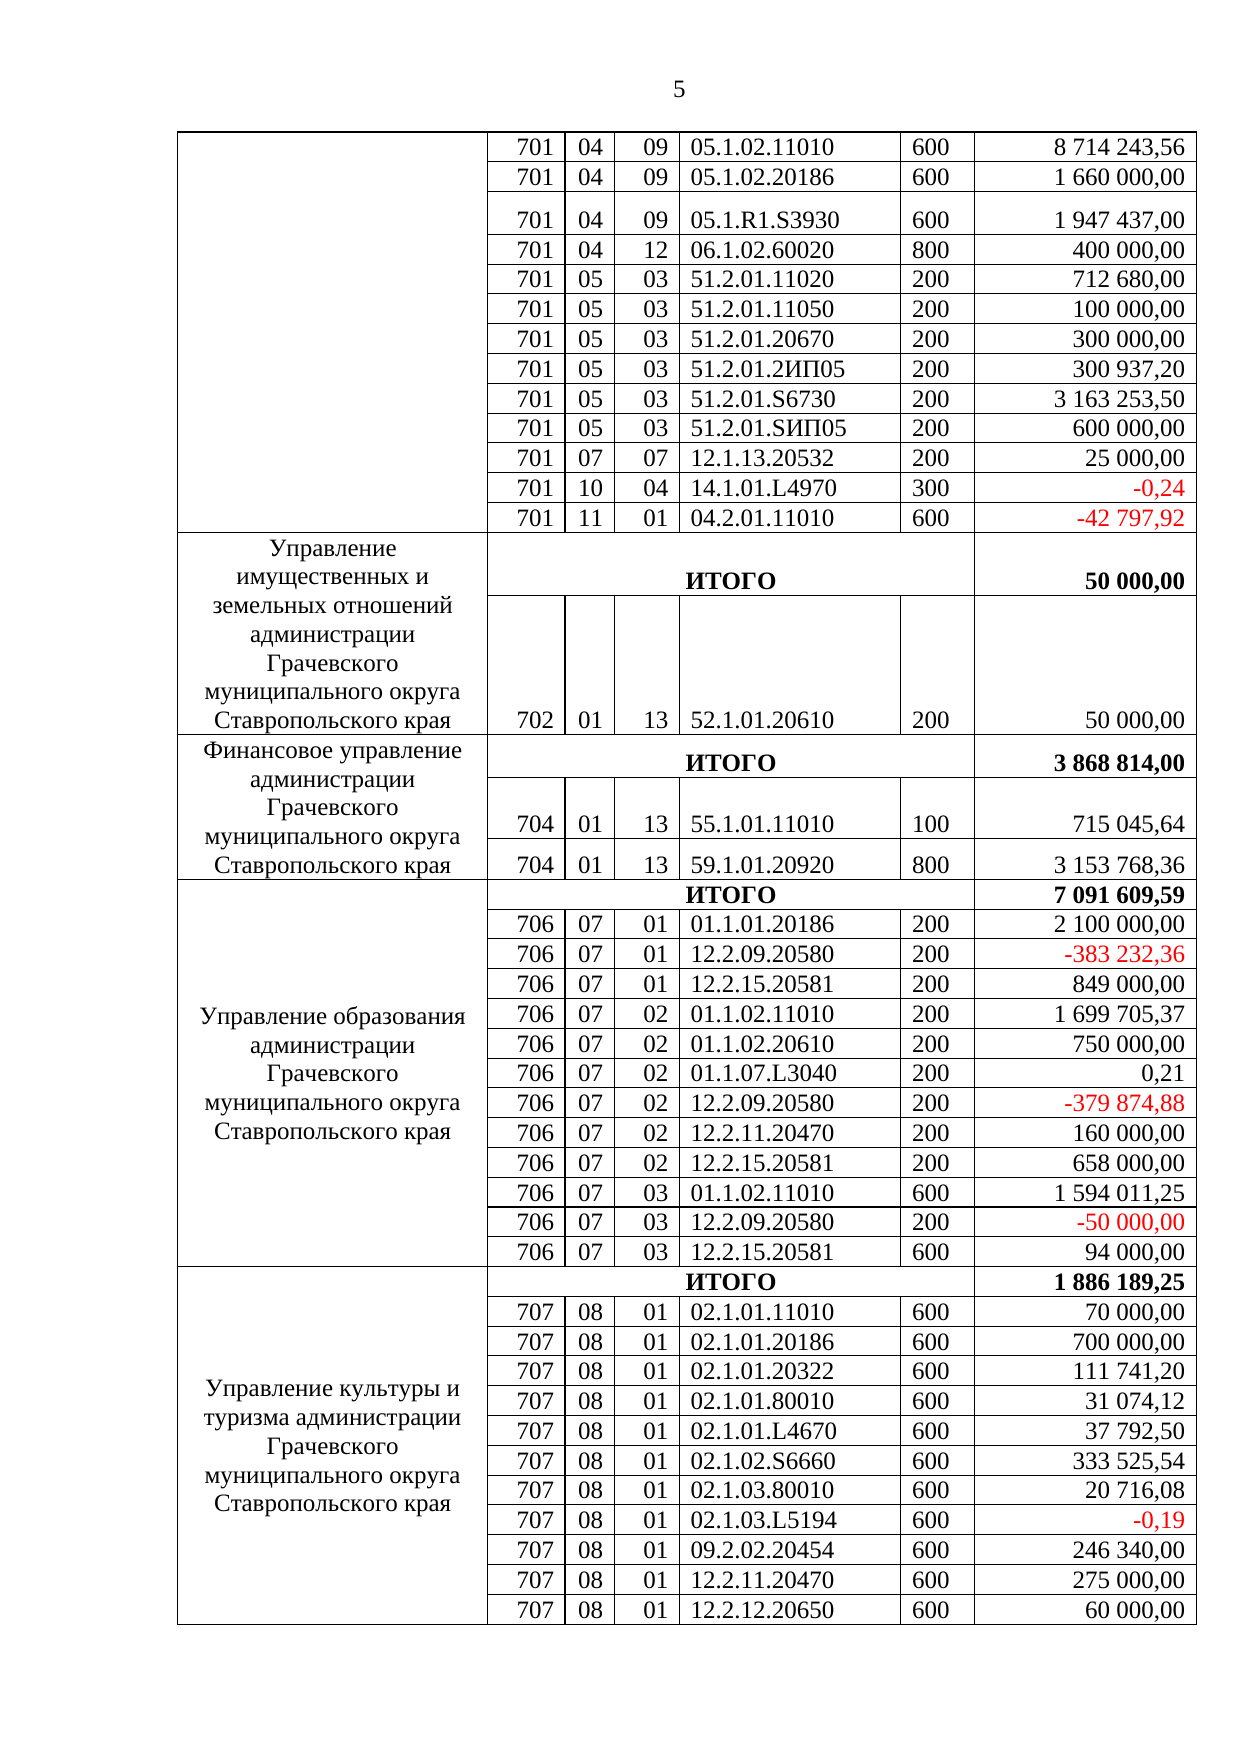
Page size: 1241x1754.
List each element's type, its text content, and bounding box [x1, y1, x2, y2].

table_cell 04.2.01.11010 [680, 503, 900, 532]
table_cell 658 000,00 [975, 1148, 1196, 1177]
table_cell 08 [566, 1535, 614, 1564]
table_cell 07 [566, 910, 614, 938]
table_cell 706 [488, 1237, 564, 1266]
table_cell 51.2.01.20670 [680, 324, 900, 353]
table_cell 707 [488, 1327, 564, 1355]
table_cell 08 [566, 1297, 614, 1326]
table_cell 03 [615, 1237, 679, 1266]
table_cell 07 [566, 1148, 614, 1177]
table_cell 51.2.01.SИП05 [680, 414, 900, 442]
table_cell 600 [901, 1565, 974, 1594]
table_cell 707 [488, 1505, 564, 1534]
table_cell 50 000,00 [975, 533, 1196, 595]
table_cell 701 [488, 324, 564, 353]
table_cell -0,24 [975, 473, 1196, 502]
table_cell 01 [566, 778, 614, 838]
table_cell Управление образования администрации Грачевского муниципального округа Ставропольского края [178, 880, 487, 1266]
table_cell -50 000,00 [975, 1208, 1196, 1236]
table_cell 715 045,64 [975, 778, 1196, 838]
table_cell 01 [615, 1386, 679, 1415]
table_cell 600 [901, 192, 974, 234]
table_cell 707 [488, 1297, 564, 1326]
table_cell 600 [901, 1327, 974, 1355]
table_cell 706 [488, 1208, 564, 1236]
table_cell 04 [615, 473, 679, 502]
table_cell 600 [901, 1386, 974, 1415]
table_cell 07 [566, 939, 614, 968]
table_cell 600 [901, 1505, 974, 1534]
table_cell 707 [488, 1356, 564, 1385]
table_cell 01 [566, 596, 614, 734]
table_cell 200 [901, 265, 974, 293]
table_cell 05.1.02.20186 [680, 162, 900, 191]
table_cell 701 [488, 384, 564, 412]
table_cell 712 680,00 [975, 265, 1196, 293]
table_cell 12.2.09.20580 [680, 1088, 900, 1117]
table_cell 37 792,50 [975, 1416, 1196, 1445]
table_cell 08 [566, 1505, 614, 1534]
table_cell 08 [566, 1446, 614, 1474]
table_cell 13 [615, 778, 679, 838]
table_cell 04 [566, 235, 614, 263]
table_cell 03 [615, 324, 679, 353]
table_cell 600 [901, 1535, 974, 1564]
table_cell 01.1.07.L3040 [680, 1059, 900, 1087]
table_cell 04 [566, 133, 614, 161]
table_cell 05 [566, 414, 614, 442]
table_cell 1 886 189,25 [975, 1267, 1196, 1296]
table_cell 12.2.09.20580 [680, 1208, 900, 1236]
table_cell 706 [488, 1029, 564, 1057]
table_cell 701 [488, 162, 564, 191]
table_cell 02 [615, 999, 679, 1028]
table_cell 06.1.02.60020 [680, 235, 900, 263]
table_cell 01 [615, 1356, 679, 1385]
table_cell 52.1.01.20610 [680, 596, 900, 734]
table_cell 701 [488, 265, 564, 293]
table_cell 04 [566, 192, 614, 234]
table_cell 600 [901, 133, 974, 161]
table_cell 706 [488, 969, 564, 998]
table_cell 14.1.01.L4970 [680, 473, 900, 502]
table_cell 01 [615, 1565, 679, 1594]
table_cell 160 000,00 [975, 1118, 1196, 1147]
table_cell 704 [488, 839, 564, 879]
table_cell 05 [566, 324, 614, 353]
table_cell 31 074,12 [975, 1386, 1196, 1415]
table_cell 200 [901, 384, 974, 412]
table_cell 07 [615, 443, 679, 472]
table_cell 02 [615, 1148, 679, 1177]
table_cell 05.1.02.11010 [680, 133, 900, 161]
table_cell 3 868 814,00 [975, 735, 1196, 777]
table_cell 2 100 000,00 [975, 910, 1196, 938]
table_cell 12.2.15.20581 [680, 1148, 900, 1177]
table_cell 200 [901, 1059, 974, 1087]
table_cell 600 [901, 503, 974, 532]
table_cell 01 [566, 839, 614, 879]
table_cell -383 232,36 [975, 939, 1196, 968]
table_cell 600 [901, 1356, 974, 1385]
table_cell 01.1.02.11010 [680, 1178, 900, 1206]
table_cell 03 [615, 294, 679, 323]
table_cell 701 [488, 192, 564, 234]
table_cell 600 [901, 162, 974, 191]
table_cell 12 [615, 235, 679, 263]
table_cell 800 [901, 839, 974, 879]
table_cell 02.1.01.80010 [680, 1386, 900, 1415]
table_cell 01 [615, 1416, 679, 1445]
table_cell 12.2.09.20580 [680, 939, 900, 968]
table_cell 02 [615, 1059, 679, 1087]
table_cell 05 [566, 294, 614, 323]
table_cell 08 [566, 1565, 614, 1594]
table_cell 01 [615, 969, 679, 998]
table_cell 707 [488, 1446, 564, 1474]
table_cell 7 091 609,59 [975, 880, 1196, 908]
table_cell 707 [488, 1476, 564, 1504]
table_cell 07 [566, 1237, 614, 1266]
table_cell 707 [488, 1565, 564, 1594]
table_cell 01 [615, 503, 679, 532]
table_cell 200 [901, 1148, 974, 1177]
table_cell 706 [488, 1059, 564, 1087]
table_cell 60 000,00 [975, 1595, 1196, 1623]
table_cell 02.1.01.11010 [680, 1297, 900, 1326]
table_cell 01 [615, 1505, 679, 1534]
table_cell 01 [615, 939, 679, 968]
table_cell 100 000,00 [975, 294, 1196, 323]
table_cell 08 [566, 1476, 614, 1504]
table_cell 05.1.R1.S3930 [680, 192, 900, 234]
table_cell 08 [566, 1327, 614, 1355]
table_cell 12.1.13.20532 [680, 443, 900, 472]
table_cell 246 340,00 [975, 1535, 1196, 1564]
table_cell 12.2.15.20581 [680, 1237, 900, 1266]
table_cell 12.2.11.20470 [680, 1565, 900, 1594]
table_cell 08 [566, 1356, 614, 1385]
table_cell 200 [901, 969, 974, 998]
table_cell -379 874,88 [975, 1088, 1196, 1117]
table_cell 701 [488, 443, 564, 472]
table_cell 701 [488, 294, 564, 323]
table_cell 1 594 011,25 [975, 1178, 1196, 1206]
table_cell 707 [488, 1386, 564, 1415]
table_cell 600 [901, 1416, 974, 1445]
table_cell ИТОГО [488, 880, 974, 908]
table_cell 07 [566, 1178, 614, 1206]
table_cell 07 [566, 443, 614, 472]
table_cell 1 660 000,00 [975, 162, 1196, 191]
table_cell 09 [615, 133, 679, 161]
table_cell 08 [566, 1595, 614, 1623]
table_cell 12.2.15.20581 [680, 969, 900, 998]
table_cell 13 [615, 596, 679, 734]
table_cell 09 [615, 192, 679, 234]
table_cell 1 699 705,37 [975, 999, 1196, 1028]
table_cell 702 [488, 596, 564, 734]
table_cell 300 937,20 [975, 354, 1196, 383]
table_cell 800 [901, 235, 974, 263]
table_cell 300 000,00 [975, 324, 1196, 353]
table_cell 707 [488, 1595, 564, 1623]
table_cell 07 [566, 1059, 614, 1087]
table_cell 600 [901, 1178, 974, 1206]
table_cell 200 [901, 443, 974, 472]
table_cell 707 [488, 1535, 564, 1564]
table_cell 51.2.01.11020 [680, 265, 900, 293]
table_cell 3 163 253,50 [975, 384, 1196, 412]
table_cell 200 [901, 939, 974, 968]
table_cell 750 000,00 [975, 1029, 1196, 1057]
table_cell ИТОГО [488, 533, 974, 595]
table_cell 701 [488, 503, 564, 532]
table_cell 02.1.03.80010 [680, 1476, 900, 1504]
table_cell 701 [488, 473, 564, 502]
table_cell 10 [566, 473, 614, 502]
table_cell -0,19 [975, 1505, 1196, 1534]
table_cell 09 [615, 162, 679, 191]
table_cell 700 000,00 [975, 1327, 1196, 1355]
table_cell 02.1.01.L4670 [680, 1416, 900, 1445]
table_cell 200 [901, 999, 974, 1028]
table_cell 03 [615, 265, 679, 293]
table_cell 59.1.01.20920 [680, 839, 900, 879]
table_cell 400 000,00 [975, 235, 1196, 263]
table_cell 02.1.01.20186 [680, 1327, 900, 1355]
table_cell 02 [615, 1088, 679, 1117]
table_cell 20 716,08 [975, 1476, 1196, 1504]
table_cell 02.1.01.20322 [680, 1356, 900, 1385]
table_cell 94 000,00 [975, 1237, 1196, 1266]
table_cell 100 [901, 778, 974, 838]
table_cell 01 [615, 1595, 679, 1623]
table_cell 200 [901, 1118, 974, 1147]
table_cell 51.2.01.S6730 [680, 384, 900, 412]
table_cell 03 [615, 1208, 679, 1236]
table_cell 02 [615, 1029, 679, 1057]
table_cell 200 [901, 910, 974, 938]
table_cell 09.2.02.20454 [680, 1535, 900, 1564]
table_cell Финансовое управление администрации Грачевского муниципального округа Ставропольского края [178, 735, 487, 879]
table_cell 600 000,00 [975, 414, 1196, 442]
table_cell 51.2.01.11050 [680, 294, 900, 323]
table_cell 01.1.02.20610 [680, 1029, 900, 1057]
table_cell 08 [566, 1416, 614, 1445]
table_cell 701 [488, 354, 564, 383]
table_cell 707 [488, 1416, 564, 1445]
table_cell 704 [488, 778, 564, 838]
table_cell 200 [901, 1029, 974, 1057]
table_cell 02.1.02.S6660 [680, 1446, 900, 1474]
table_cell 01 [615, 1446, 679, 1474]
table_cell 600 [901, 1297, 974, 1326]
table_cell 04 [566, 162, 614, 191]
table_cell 05 [566, 354, 614, 383]
table_cell ИТОГО [488, 735, 974, 777]
table_cell 25 000,00 [975, 443, 1196, 472]
table_cell 03 [615, 1178, 679, 1206]
table_cell 12.2.12.20650 [680, 1595, 900, 1623]
table_cell 200 [901, 324, 974, 353]
table_cell 07 [566, 1118, 614, 1147]
table_cell 600 [901, 1237, 974, 1266]
table_cell 01 [615, 910, 679, 938]
table_cell 02.1.03.L5194 [680, 1505, 900, 1534]
table_cell ИТОГО [488, 1267, 974, 1296]
table_cell 849 000,00 [975, 969, 1196, 998]
table_cell -42 797,92 [975, 503, 1196, 532]
table_cell 706 [488, 1118, 564, 1147]
table_cell 333 525,54 [975, 1446, 1196, 1474]
table_cell 600 [901, 1595, 974, 1623]
table_cell 701 [488, 235, 564, 263]
table_cell Управление культуры и туризма администрации Грачевского муниципального округа Ставропольского края [178, 1267, 487, 1623]
table_cell 08 [566, 1386, 614, 1415]
table_cell 706 [488, 1178, 564, 1206]
table_cell 03 [615, 384, 679, 412]
table_cell 600 [901, 1446, 974, 1474]
table_cell 01 [615, 1476, 679, 1504]
table_cell 706 [488, 999, 564, 1028]
table_cell 02 [615, 1118, 679, 1147]
table_cell 51.2.01.2ИП05 [680, 354, 900, 383]
table_cell 1 947 437,00 [975, 192, 1196, 234]
table_cell Управление имущественных и земельных отношений администрации Грачевского муниципального округа Ставропольского края [178, 533, 487, 734]
table_cell 07 [566, 1208, 614, 1236]
table_cell 03 [615, 414, 679, 442]
table_cell 03 [615, 354, 679, 383]
table_cell 200 [901, 1208, 974, 1236]
table_cell 01.1.01.20186 [680, 910, 900, 938]
table_cell 01 [615, 1535, 679, 1564]
table_cell 01.1.02.11010 [680, 999, 900, 1028]
table_cell 70 000,00 [975, 1297, 1196, 1326]
table_cell 200 [901, 596, 974, 734]
table_cell 0,21 [975, 1059, 1196, 1087]
table_cell 706 [488, 910, 564, 938]
table_cell 200 [901, 414, 974, 442]
table_cell 07 [566, 1029, 614, 1057]
table_cell 300 [901, 473, 974, 502]
table_cell 05 [566, 265, 614, 293]
table_cell 55.1.01.11010 [680, 778, 900, 838]
table_cell 200 [901, 354, 974, 383]
table_cell 01 [615, 1327, 679, 1355]
table_cell 07 [566, 1088, 614, 1117]
table_cell 07 [566, 969, 614, 998]
table_cell 275 000,00 [975, 1565, 1196, 1594]
table_cell 01 [615, 1297, 679, 1326]
table_cell 701 [488, 414, 564, 442]
table_cell 600 [901, 1476, 974, 1504]
table_cell 3 153 768,36 [975, 839, 1196, 879]
table_cell 50 000,00 [975, 596, 1196, 734]
table_cell 8 714 243,56 [975, 133, 1196, 161]
table_cell 111 741,20 [975, 1356, 1196, 1385]
table_cell 200 [901, 1088, 974, 1117]
table_cell 701 [488, 133, 564, 161]
table_cell 706 [488, 1088, 564, 1117]
table_cell 706 [488, 939, 564, 968]
table_cell 12.2.11.20470 [680, 1118, 900, 1147]
table_cell 706 [488, 1148, 564, 1177]
table_cell 11 [566, 503, 614, 532]
table_cell 13 [615, 839, 679, 879]
table_cell 200 [901, 294, 974, 323]
table_cell 07 [566, 999, 614, 1028]
table_cell 05 [566, 384, 614, 412]
